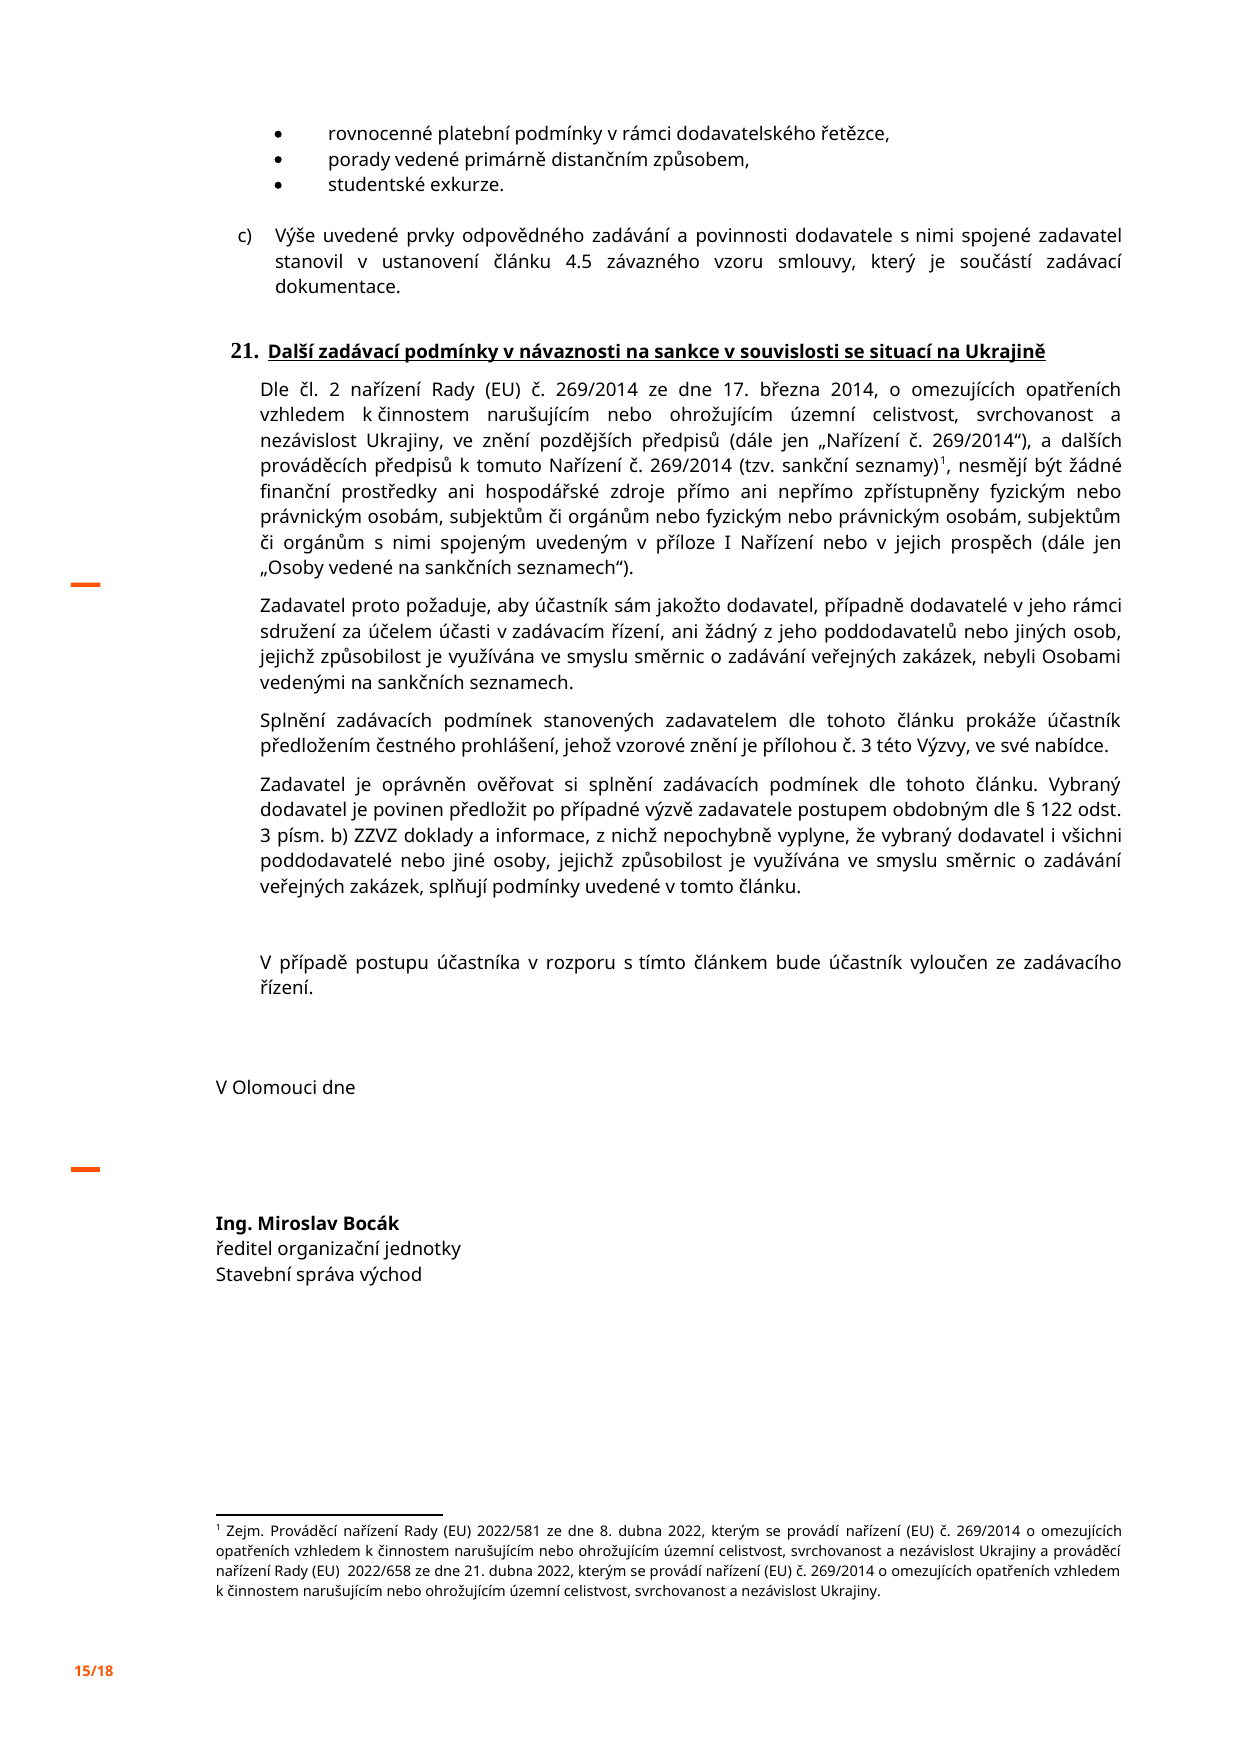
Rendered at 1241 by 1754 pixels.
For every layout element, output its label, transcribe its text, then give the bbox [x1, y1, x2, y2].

list Výše uvedené prvky odpovědného zadávání a povinnosti dodavatele s nimi spojené zadavatel stanovil v ustanovení článku 4.5 závazného vzoru smlouvy, který je součástí zadávací dokumentace. [237, 223, 1122, 299]
list Další zadávací podmínky v návaznosti na sankce v souvislosti se situací na Ukrajině [230, 337, 1122, 363]
text ředitel organizační jednotky [216, 1235, 1122, 1261]
text Ing. Miroslav Bocák [216, 1210, 1122, 1235]
text V Olomouci dne [216, 1067, 1122, 1100]
text V případě postupu účastníka v rozporu s tímto článkem bude účastník vyloučen ze zadávacího řízení. [260, 949, 1122, 1000]
text Stavební správa východ [216, 1261, 1122, 1286]
text Splnění zadávacích podmínek stanovených zadavatelem dle tohoto článku prokáže účastník předložením čestného prohlášení, jehož vzorové znění je přílohou č. 3 této Výzvy, ve své nabídce. [260, 707, 1122, 758]
text rovnocenné platební podmínky v rámci dodavatelského řetězce, [275, 121, 1122, 146]
text Zadavatel je oprávněn ověřovat si splnění zadávacích podmínek dle tohoto článku. Vybraný dodavatel je povinen předložit po případné výzvě zadavatele postupem obdobným dle § 122 odst. 3 písm. b) ZZVZ doklady a informace, z nichž nepochybně vyplyne, že vybraný dodavatel i všichni poddodavatelé nebo jiné osoby, jejichž způsobilost je využívána ve smyslu směrnic o zadávání veřejných zakázek, splňují podmínky uvedené v tomto článku. [260, 771, 1122, 898]
text Dle čl. 2 nařízení Rady (EU) č. 269/2014 ze dne 17. března 2014, o omezujících opatřeních vzhledem k činnostem narušujícím nebo ohrožujícím územní celistvost, svrchovanost a nezávislost Ukrajiny, ve znění pozdějších předpisů (dále jen „Nařízení č. 269/2014“), a dalších prováděcích předpisů k tomuto Nařízení č. 269/2014 (tzv. sankční seznamy), nesmějí být žádné finanční prostředky ani hospodářské zdroje přímo ani nepřímo zpřístupněny fyzickým nebo právnickým osobám, subjektům či orgánům nebo fyzickým nebo právnickým osobám, subjektům či orgánům s nimi spojeným uvedeným v příloze I Nařízení nebo v jejich prospěch (dále jen „Osoby vedené na sankčních seznamech“). [260, 376, 1122, 580]
text studentské exkurze. [275, 172, 1122, 197]
text porady vedené primárně distančním způsobem, [275, 146, 1122, 172]
text Zadavatel proto požaduje, aby účastník sám jakožto dodavatel, případně dodavatelé v jeho rámci sdružení za účelem účasti v zadávacím řízení, ani žádný z jeho poddodavatelů nebo jiných osob, jejichž způsobilost je využívána ve smyslu směrnic o zadávání veřejných zakázek, nebyli Osobami vedenými na sankčních seznamech. [260, 593, 1122, 695]
